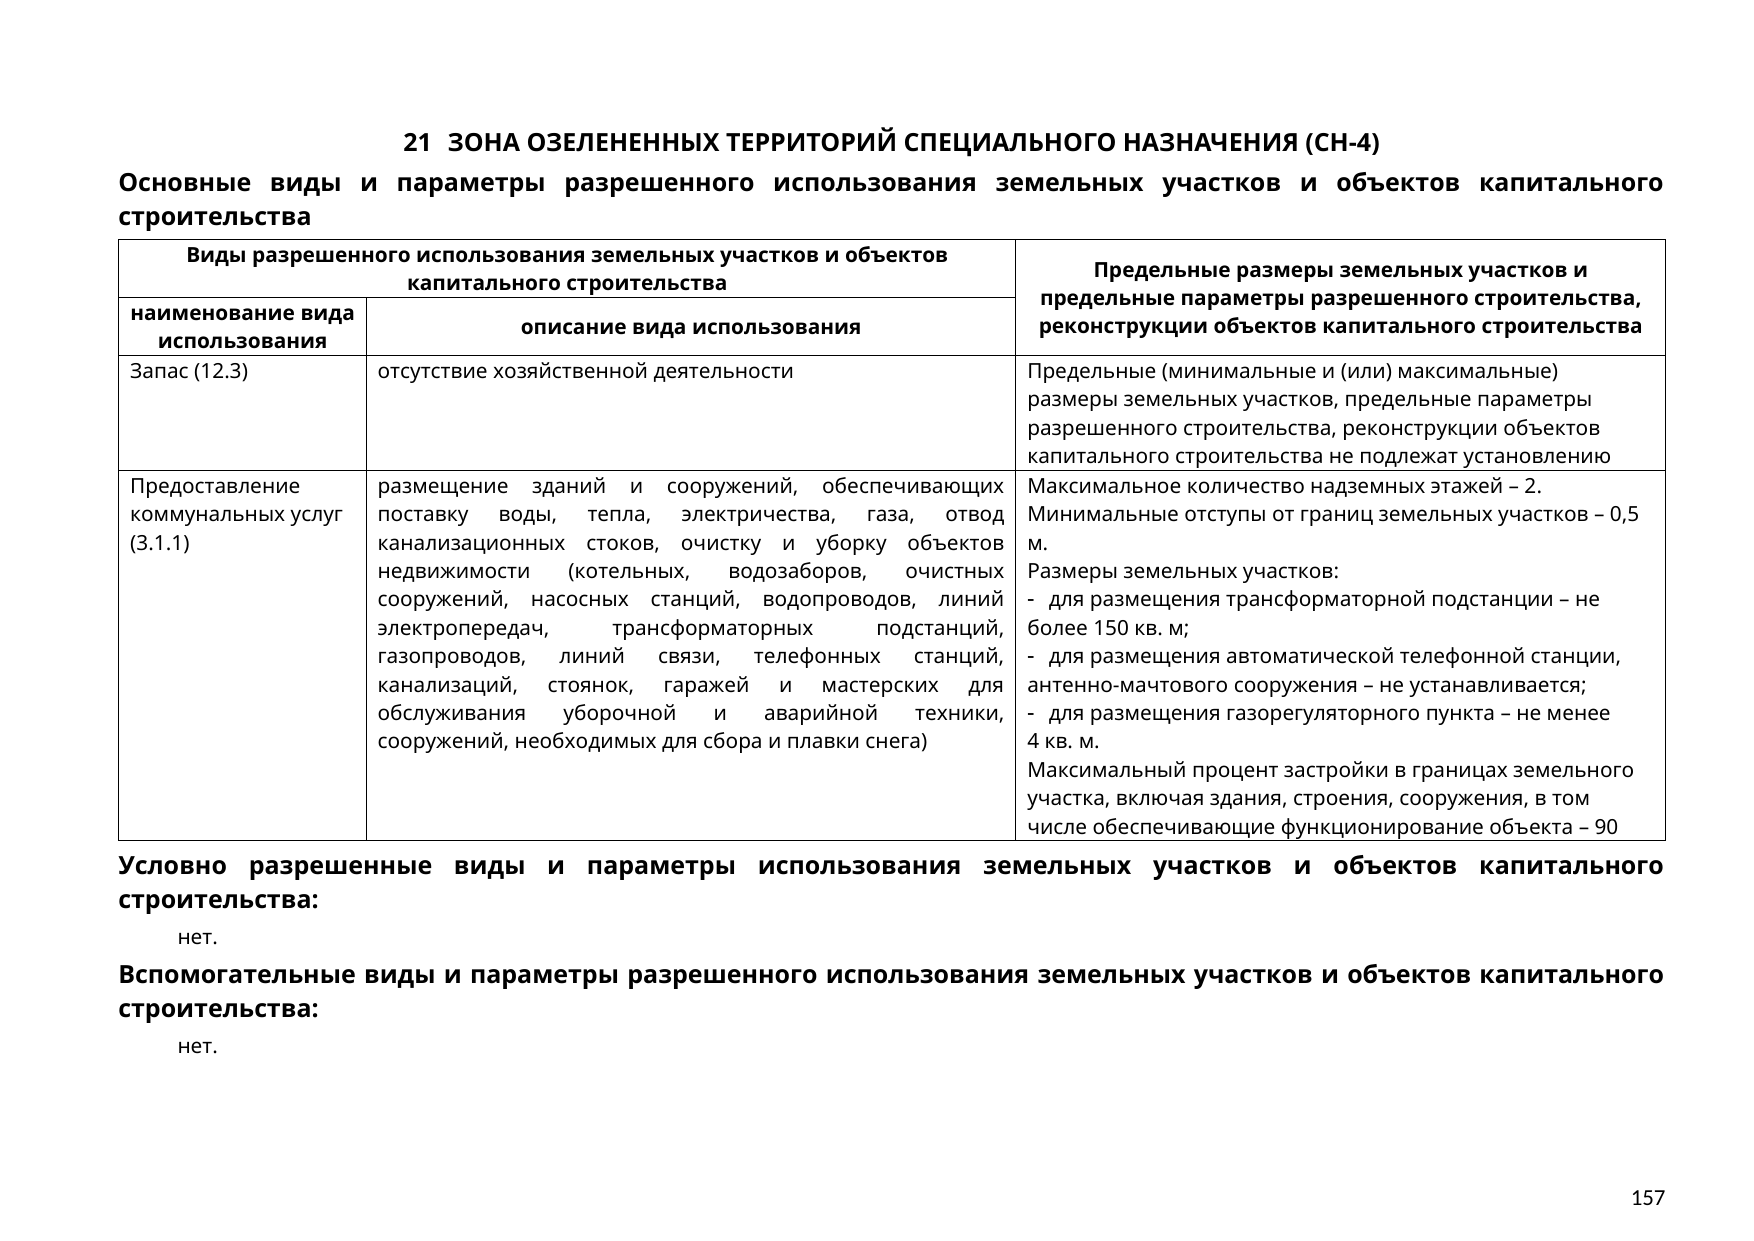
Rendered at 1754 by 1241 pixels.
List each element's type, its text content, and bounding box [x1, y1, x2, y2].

subtitle Условно разрешенные виды и параметры использования земельных участков и объектов капитального строительства: [118, 848, 1665, 916]
table_cell Запас (12.3) [119, 356, 366, 470]
subtitle Вспомогательные виды и параметры разрешенного использования земельных участков и объектов капитального строительства: [118, 957, 1665, 1025]
table_cell описание вида использования [367, 298, 1015, 355]
table_cell размещение зданий и сооружений, обеспечивающих поставку воды, тепла, электричества, газа, отвод канализационных стоков, очистку и уборку объектов недвижимости (котельных, водозаборов, очистных сооружений, насосных станций, водопроводов, линий электропередач, трансформаторных подстанций, газопроводов, линий связи, телефонных станций, канализаций, стоянок, гаражей и мастерских для обслуживания уборочной и аварийной техники, сооружений, необходимых для сбора и плавки снега) [367, 471, 1015, 840]
table_cell Максимальное количество надземных этажей – 2. Минимальные отступы от границ земельных участков – 0,5 м. Размеры земельных участков: для размещения трансформаторной подстанции – не более 150 кв. м; для размещения автоматической телефонной станции, антенно-мачтового сооружения – не устанавливается; для размещения газорегуляторного пункта – не менее 4 кв. м. Максимальный процент застройки в границах земельного участка, включая здания, строения, сооружения, в том числе обеспечивающие функционирование объекта – 90 [1016, 471, 1665, 840]
table_cell Предельные (минимальные и (или) максимальные) размеры земельных участков, предельные параметры разрешенного строительства, реконструкции объектов капитального строительства не подлежат установлению [1016, 356, 1665, 470]
text нет. [118, 922, 1665, 951]
table_header Виды разрешенного использования земельных участков и объектов капитального строительства [119, 240, 1015, 297]
table_cell Предоставление коммунальных услуг (3.1.1) [119, 471, 366, 840]
subtitle ЗОНА ОЗЕЛЕНЕННЫХ ТЕРРИТОРИЙ СПЕЦИАЛЬНОГО НАЗНАЧЕНИЯ (СН-4) [118, 124, 1665, 158]
table_cell наименование вида использования [119, 298, 366, 355]
table_cell отсутствие хозяйственной деятельности [367, 356, 1015, 470]
text нет. [118, 1031, 1665, 1059]
subtitle Основные виды и параметры разрешенного использования земельных участков и объектов капитального строительства [118, 165, 1665, 233]
table_header Предельные размеры земельных участков и предельные параметры разрешенного строительства, реконструкции объектов капитального строительства [1016, 240, 1665, 355]
